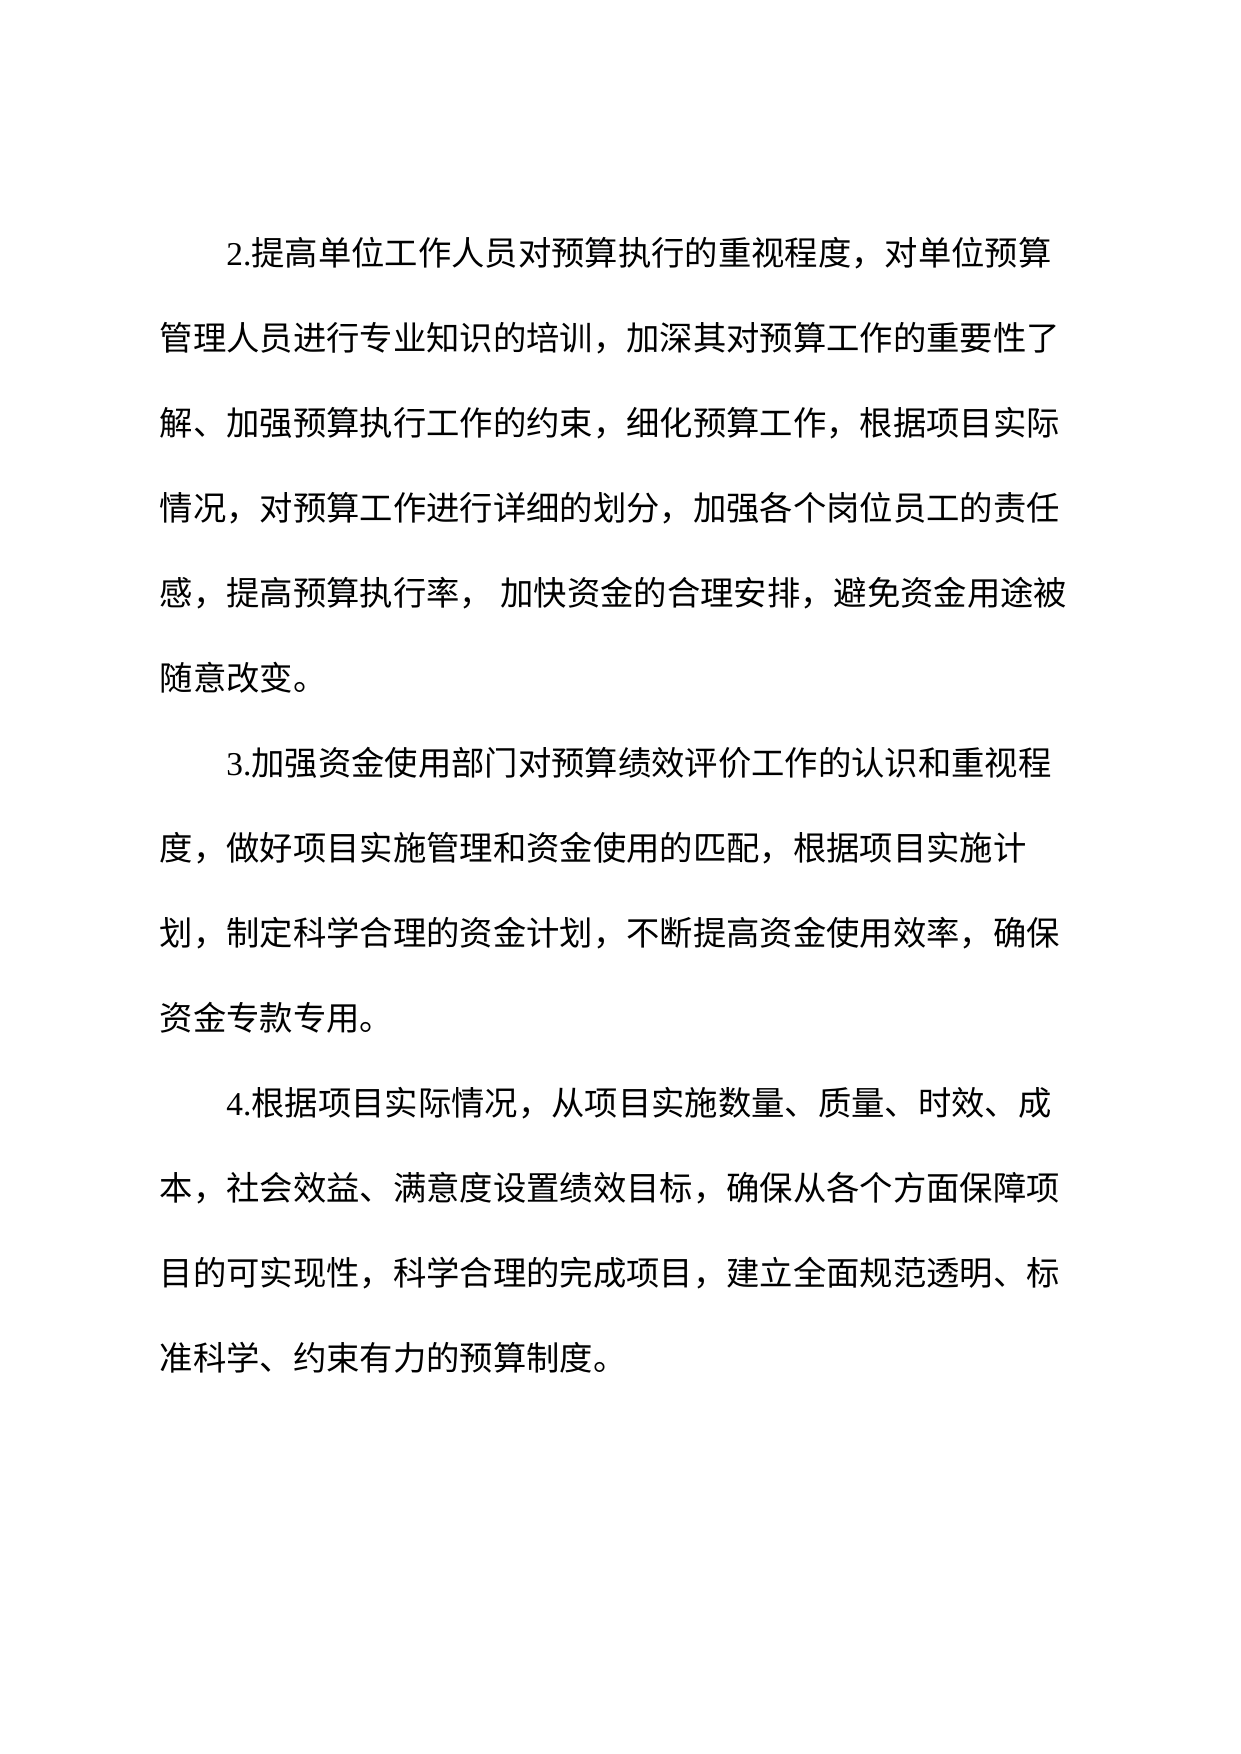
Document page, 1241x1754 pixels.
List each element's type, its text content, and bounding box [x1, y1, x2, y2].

text 2.提高单位工作人员对预算执行的重视程度，对单位预算管理人员进行专业知识的培训，加深其对预算工作的重要性了解、加强预算执行工作的约束，细化预算工作，根据项目实际情况，对预算工作进行详细的划分，加强各个岗位员工的责任感，提高预算执行率， 加快资金的合理安排，避免资金用途被随意改变。 [159, 209, 1081, 719]
text 4.根据项目实际情况，从项目实施数量、质量、时效、成本，社会效益、满意度设置绩效目标，确保从各个方面保障项目的可实现性，科学合理的完成项目，建立全面规范透明、标准科学、约束有力的预算制度。 [159, 1059, 1081, 1399]
text 3.加强资金使用部门对预算绩效评价工作的认识和重视程度，做好项目实施管理和资金使用的匹配，根据项目实施计划，制定科学合理的资金计划，不断提高资金使用效率，确保资金专款专用。 [159, 719, 1081, 1059]
